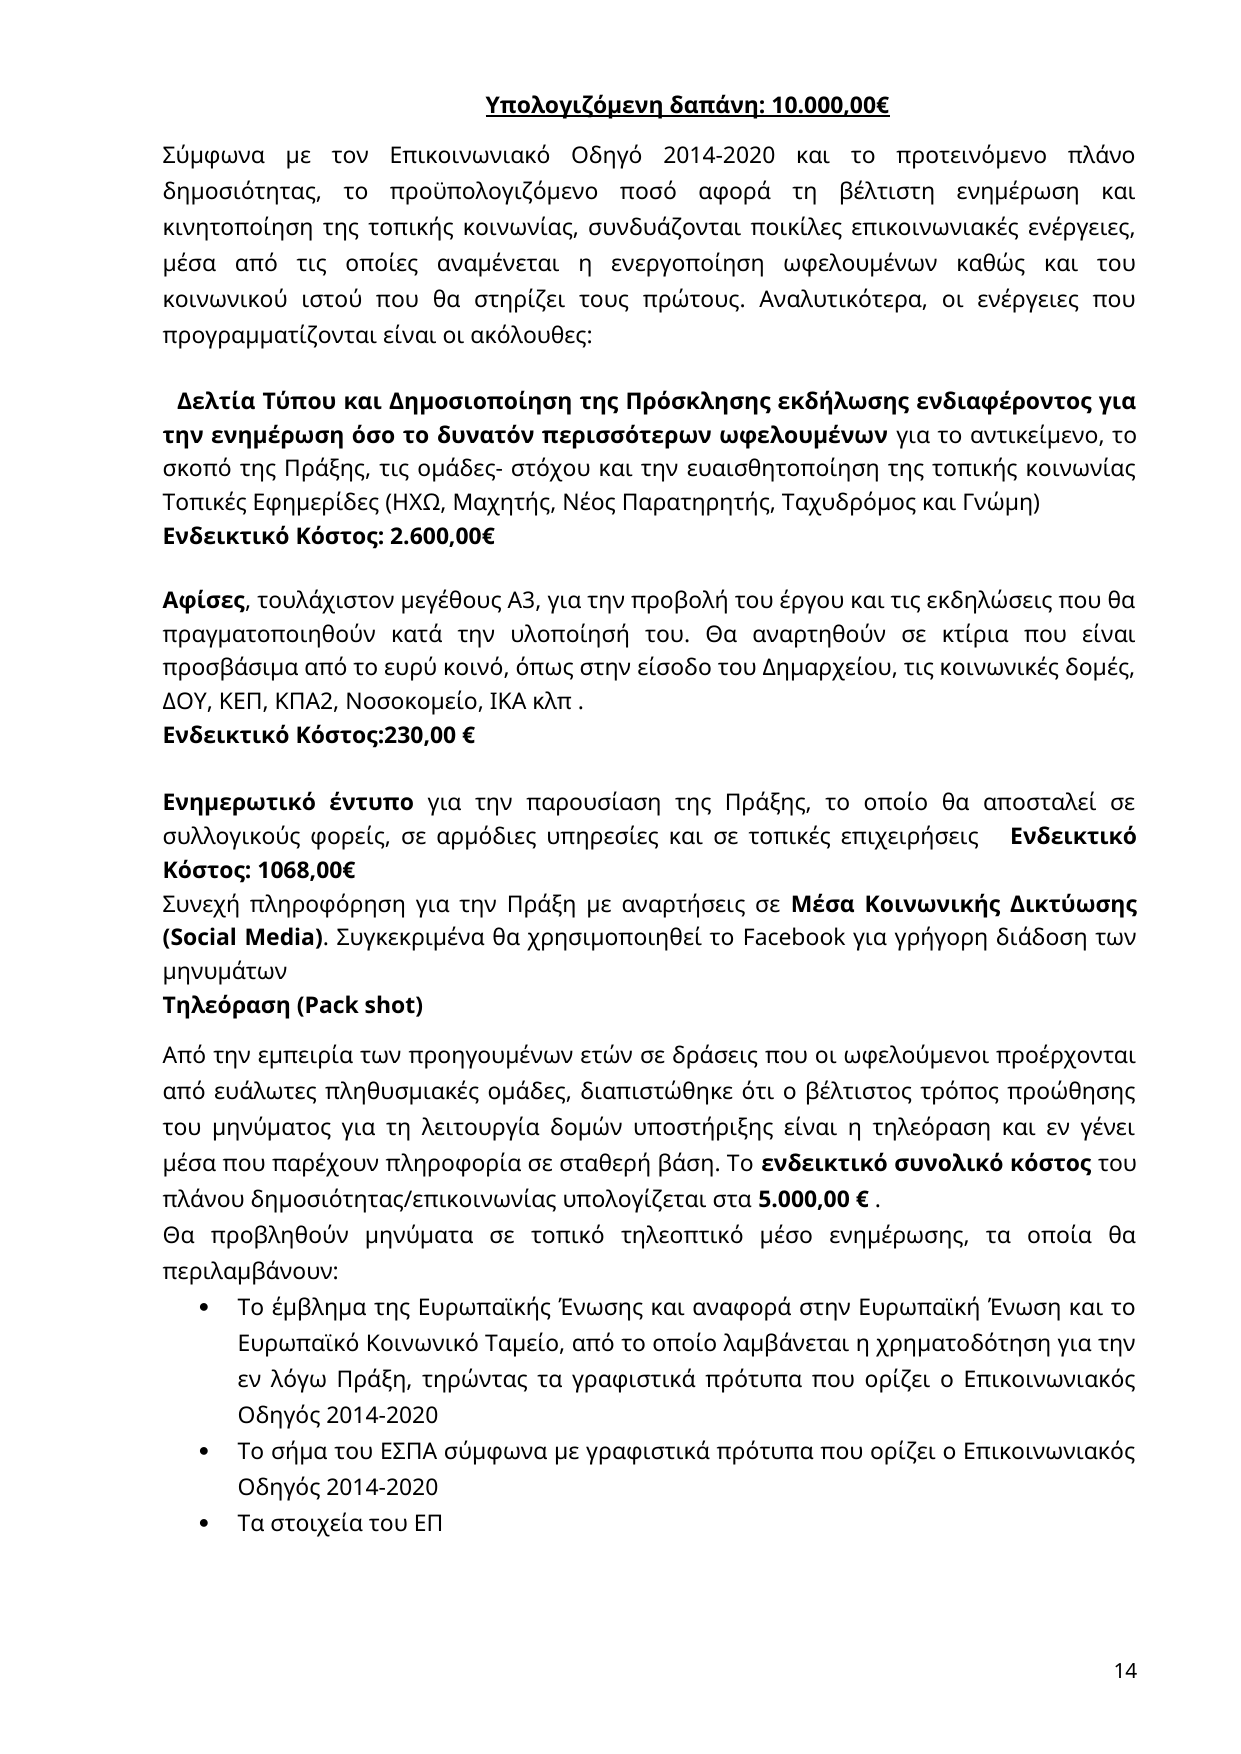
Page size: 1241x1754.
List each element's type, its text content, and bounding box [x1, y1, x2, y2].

text Αφίσες, τουλάχιστον μεγέθους Α3, για την προβολή του έργου και τις εκδηλώσεις που θα πραγματοποιηθούν κατά την υλοποίησή του. Θα αναρτηθούν σε κτίρια που είναι προσβάσιμα από το ευρύ κοινό, όπως στην είσοδο του Δημαρχείου, τις κοινωνικές δομές, ΔΟΥ, ΚΕΠ, ΚΠΑ2, Νοσοκομείο, ΙΚΑ κλπ . [162, 584, 1137, 716]
text Υπολογιζόμενη δαπάνη: 10.000,00€ [237, 89, 1137, 120]
text Από την εμπειρία των προηγουμένων ετών σε δράσεις που οι ωφελούμενοι προέρχονται από ευάλωτες πληθυσμιακές ομάδες, διαπιστώθηκε ότι ο βέλτιστος τρόπος προώθησης του μηνύματος για τη λειτουργία δομών υποστήριξης είναι η τηλεόραση και εν γένει μέσα που παρέχουν πληροφορία σε σταθερή βάση. Το ενδεικτικό συνολικό κόστος του πλάνου δημοσιότητας/επικοινωνίας υπολογίζεται στα 5.000,00 € . [162, 1039, 1137, 1214]
text Δελτία Τύπου και Δημοσιοποίηση της Πρόσκλησης εκδήλωσης ενδιαφέροντος για την ενημέρωση όσο το δυνατόν περισσότερων ωφελουμένων για το αντικείμενο, το σκοπό της Πράξης, τις ομάδες- στόχου και την ευαισθητοποίηση της τοπικής κοινωνίας Τοπικές Εφημερίδες (ΗΧΩ, Μαχητής, Νέος Παρατηρητής, Ταχυδρόμος και Γνώμη) [162, 385, 1137, 517]
text Ενημερωτικό έντυπο για την παρουσίαση της Πράξης, το οποίο θα αποσταλεί σε συλλογικούς φορείς, σε αρμόδιες υπηρεσίες και σε τοπικές επιχειρήσεις Ενδεικτικό Κόστος: 1068,00€ [162, 786, 1137, 885]
text Ενδεικτικό Κόστος: 2.600,00€ [162, 520, 1137, 551]
text Συνεχή πληροφόρηση για την Πράξη με αναρτήσεις σε Μέσα Κοινωνικής Δικτύωσης (Social Media). Συγκεκριμένα θα χρησιμοποιηθεί το Facebook για γρήγορη διάδοση των μηνυμάτων [162, 888, 1137, 986]
list Τα στοιχεία του ΕΠ [200, 1506, 1137, 1538]
text Τηλεόραση (Pack shot) [162, 989, 1137, 1020]
text Θα προβληθούν μηνύματα σε τοπικό τηλεοπτικό μέσο ενημέρωσης, τα οποία θα περιλαμβάνουν: [162, 1219, 1137, 1286]
list Το σήμα του ΕΣΠΑ σύμφωνα με γραφιστικά πρότυπα που ορίζει ο Επικοινωνιακός Οδηγός 2014-2020 [200, 1434, 1137, 1502]
text Σύμφωνα με τον Επικοινωνιακό Οδηγό 2014-2020 και το προτεινόμενο πλάνο δημοσιότητας, το προϋπολογιζόμενο ποσό αφορά τη βέλτιστη ενημέρωση και κινητοποίηση της τοπικής κοινωνίας, συνδυάζονται ποικίλες επικοινωνιακές ενέργειες, μέσα από τις οποίες αναμένεται η ενεργοποίηση ωφελουμένων καθώς και του κοινωνικού ιστού που θα στηρίζει τους πρώτους. Αναλυτικότερα, οι ενέργειες που προγραμματίζονται είναι οι ακόλουθες: [162, 139, 1137, 350]
list Το έμβλημα της Ευρωπαϊκής Ένωσης και αναφορά στην Ευρωπαϊκή Ένωση και το Ευρωπαϊκό Κοινωνικό Ταμείο, από το οποίο λαμβάνεται η χρηματοδότηση για την εν λόγω Πράξη, τηρώντας τα γραφιστικά πρότυπα που ορίζει ο Επικοινωνιακός Οδηγός 2014-2020 [200, 1291, 1137, 1430]
text Ενδεικτικό Κόστος:230,00 € [162, 719, 1137, 750]
